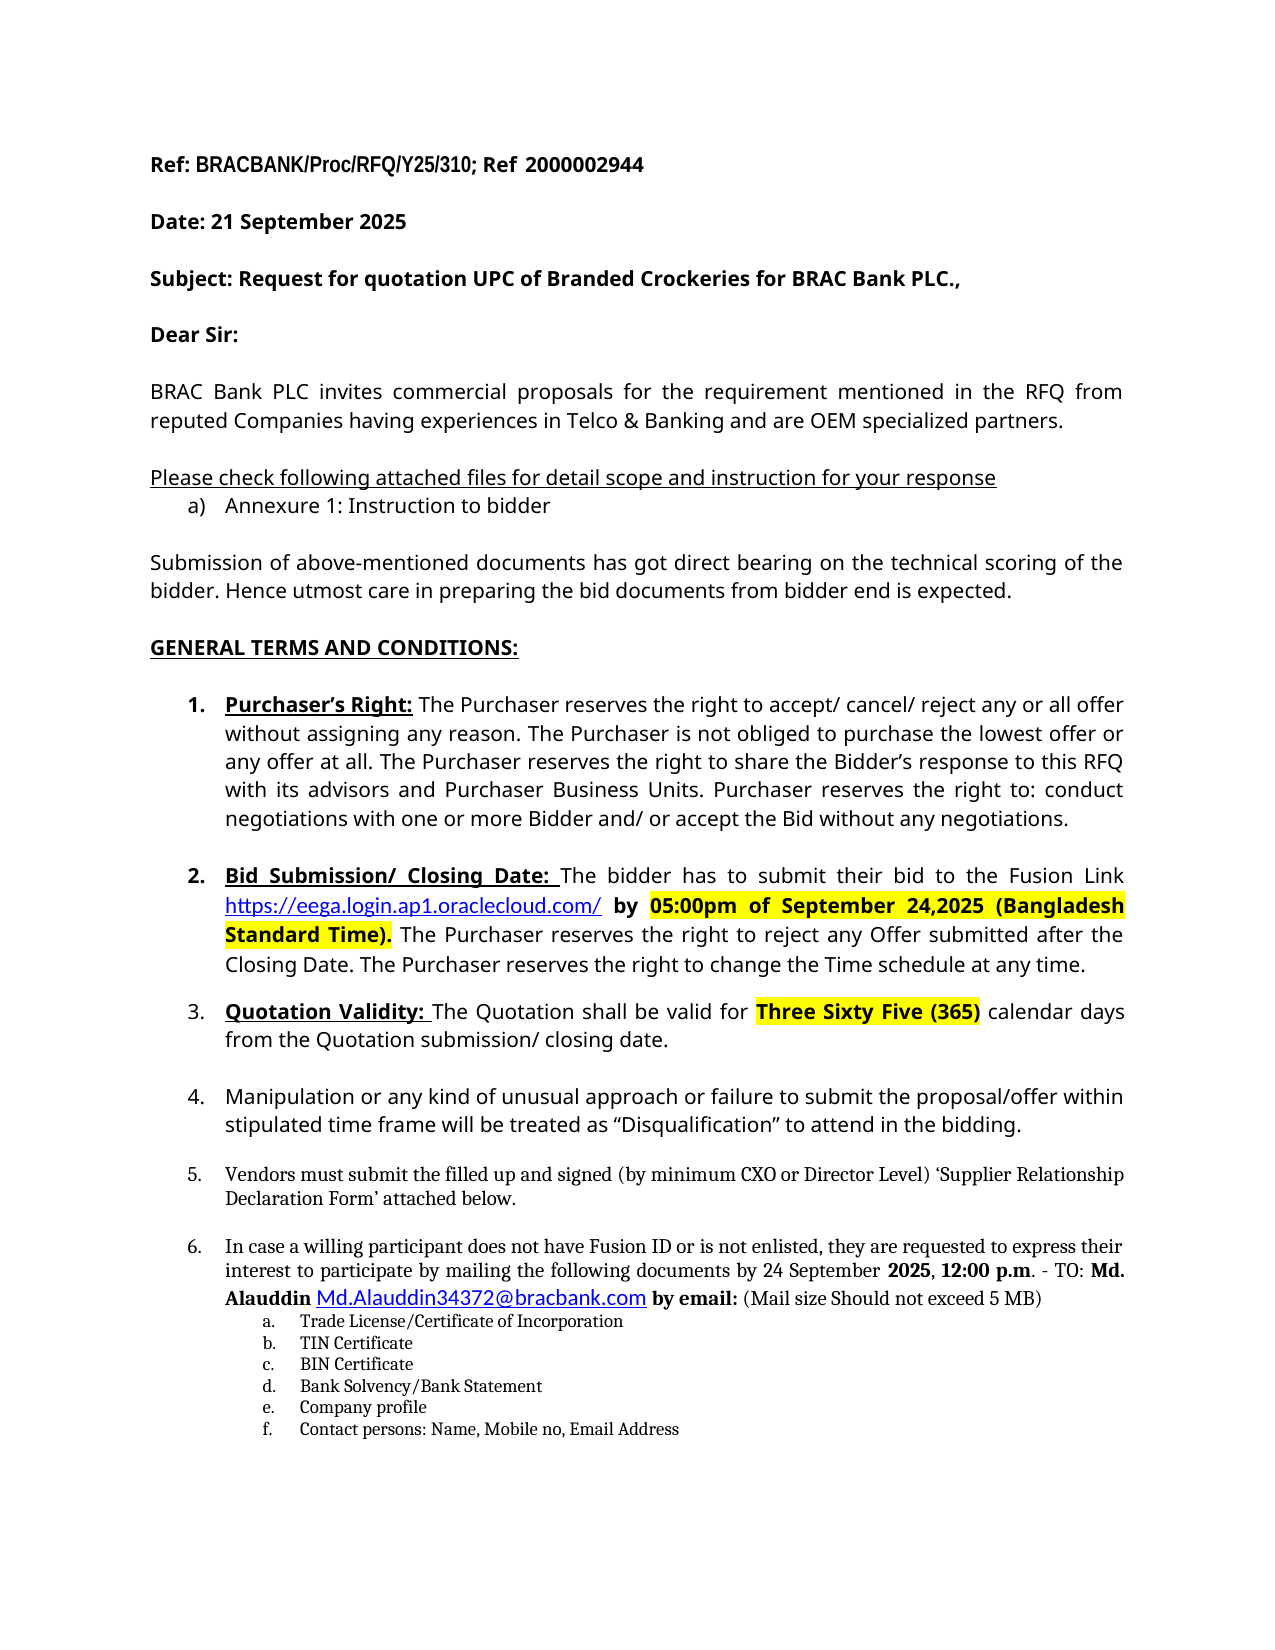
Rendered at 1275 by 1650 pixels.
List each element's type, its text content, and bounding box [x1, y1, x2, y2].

list Annexure 1: Instruction to bidder [187, 491, 1125, 520]
list TIN Certificate [262, 1332, 1125, 1354]
list Vendors must submit the filled up and signed (by minimum CXO or Director Level) ‘Supplier Relationship Declaration Form’ attached below. [187, 1163, 1125, 1211]
text Submission of above-mentioned documents has got direct bearing on the technical scoring of the bidder. Hence utmost care in preparing the bid documents from bidder end is expected. [150, 548, 1125, 605]
list Company profile [262, 1397, 1125, 1418]
list Bid Submission/ Closing Date: The bidder has to submit their bid to the Fusion Link https://eega.login.ap1.oraclecloud.com/ by 05:00pm of September 24,2025 (Bangladesh Standard Time). The Purchaser reserves the right to reject any Offer submitted after the Closing Date. The Purchaser reserves the right to change the Time schedule at any time. [187, 861, 1125, 979]
list Quotation Validity: The Quotation shall be valid for Three Sixty Five (365) calendar days from the Quotation submission/ closing date. [187, 997, 1125, 1054]
list Purchaser’s Right: The Purchaser reserves the right to accept/ cancel/ reject any or all offer without assigning any reason. The Purchaser is not obliged to purchase the lowest offer or any offer at all. The Purchaser reserves the right to share the Bidder’s response to this RFQ with its advisors and Purchaser Business Units. Purchaser reserves the right to: conduct negotiations with one or more Bidder and/ or accept the Bid without any negotiations. [187, 690, 1125, 832]
list Trade License/Certificate of Incorporation [262, 1311, 1125, 1332]
text GENERAL TERMS AND CONDITIONS: [150, 633, 1125, 662]
text BRAC Bank PLC invites commercial proposals for the requirement mentioned in the RFQ from reputed Companies having experiences in Telco & Banking and are OEM specialized partners. [150, 377, 1125, 434]
list Contact persons: Name, Mobile no, Email Address [262, 1418, 1125, 1440]
text Ref: BRACBANK/Proc/RFQ/Y25/310; Ref 2000002944 [150, 150, 1125, 178]
list BIN Certificate [262, 1354, 1125, 1375]
text Dear Sir: [150, 321, 1125, 349]
text Date: 21 September 2025 [150, 207, 1125, 235]
text Subject: Request for quotation UPC of Branded Crockeries for BRAC Bank PLC., [150, 264, 1125, 292]
list Bank Solvency/Bank Statement [262, 1375, 1125, 1397]
list In case a willing participant does not have Fusion ID or is not enlisted, they are requested to express their interest to participate by mailing the following documents by 24 September 2025, 12:00 p.m. - TO: Md. Alauddin Md.Alauddin34372@bracbank.com by email: (Mail size Should not exceed 5 MB) [187, 1235, 1125, 1311]
list Manipulation or any kind of unusual approach or failure to submit the proposal/offer within stipulated time frame will be treated as “Disqualification” to attend in the bidding. [187, 1082, 1125, 1139]
text Please check following attached files for detail scope and instruction for your response [150, 463, 1125, 491]
